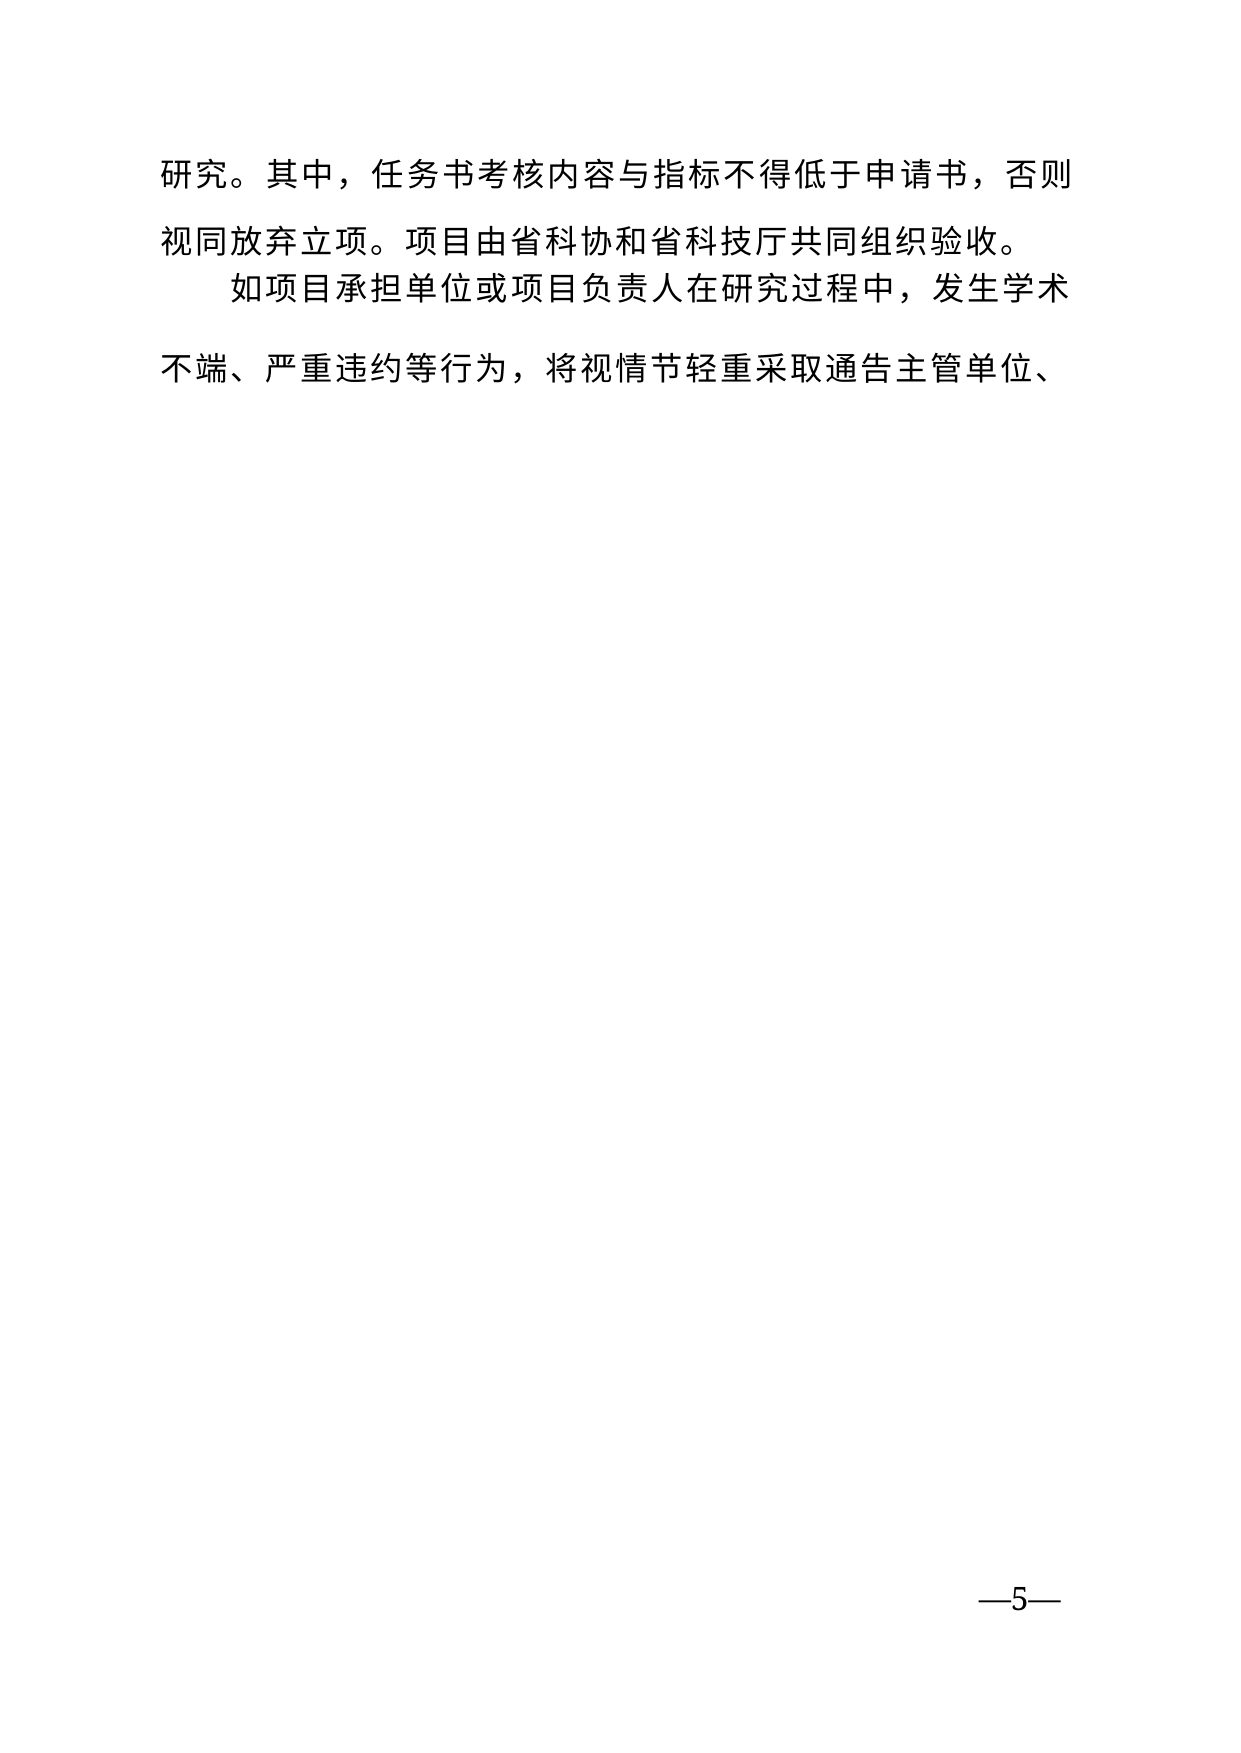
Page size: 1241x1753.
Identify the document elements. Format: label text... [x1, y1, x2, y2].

text 如项目承担单位或项目负责人在研究过程中，发生学术 [230, 283, 1089, 346]
text 不端、严重违约等行为，将视情节轻重采取通告主管单位、 [160, 347, 1089, 389]
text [160, 149, 1077, 196]
text 视同放弃立项。项目由省科协和省科技厅共同组织验收。 [160, 219, 1089, 262]
